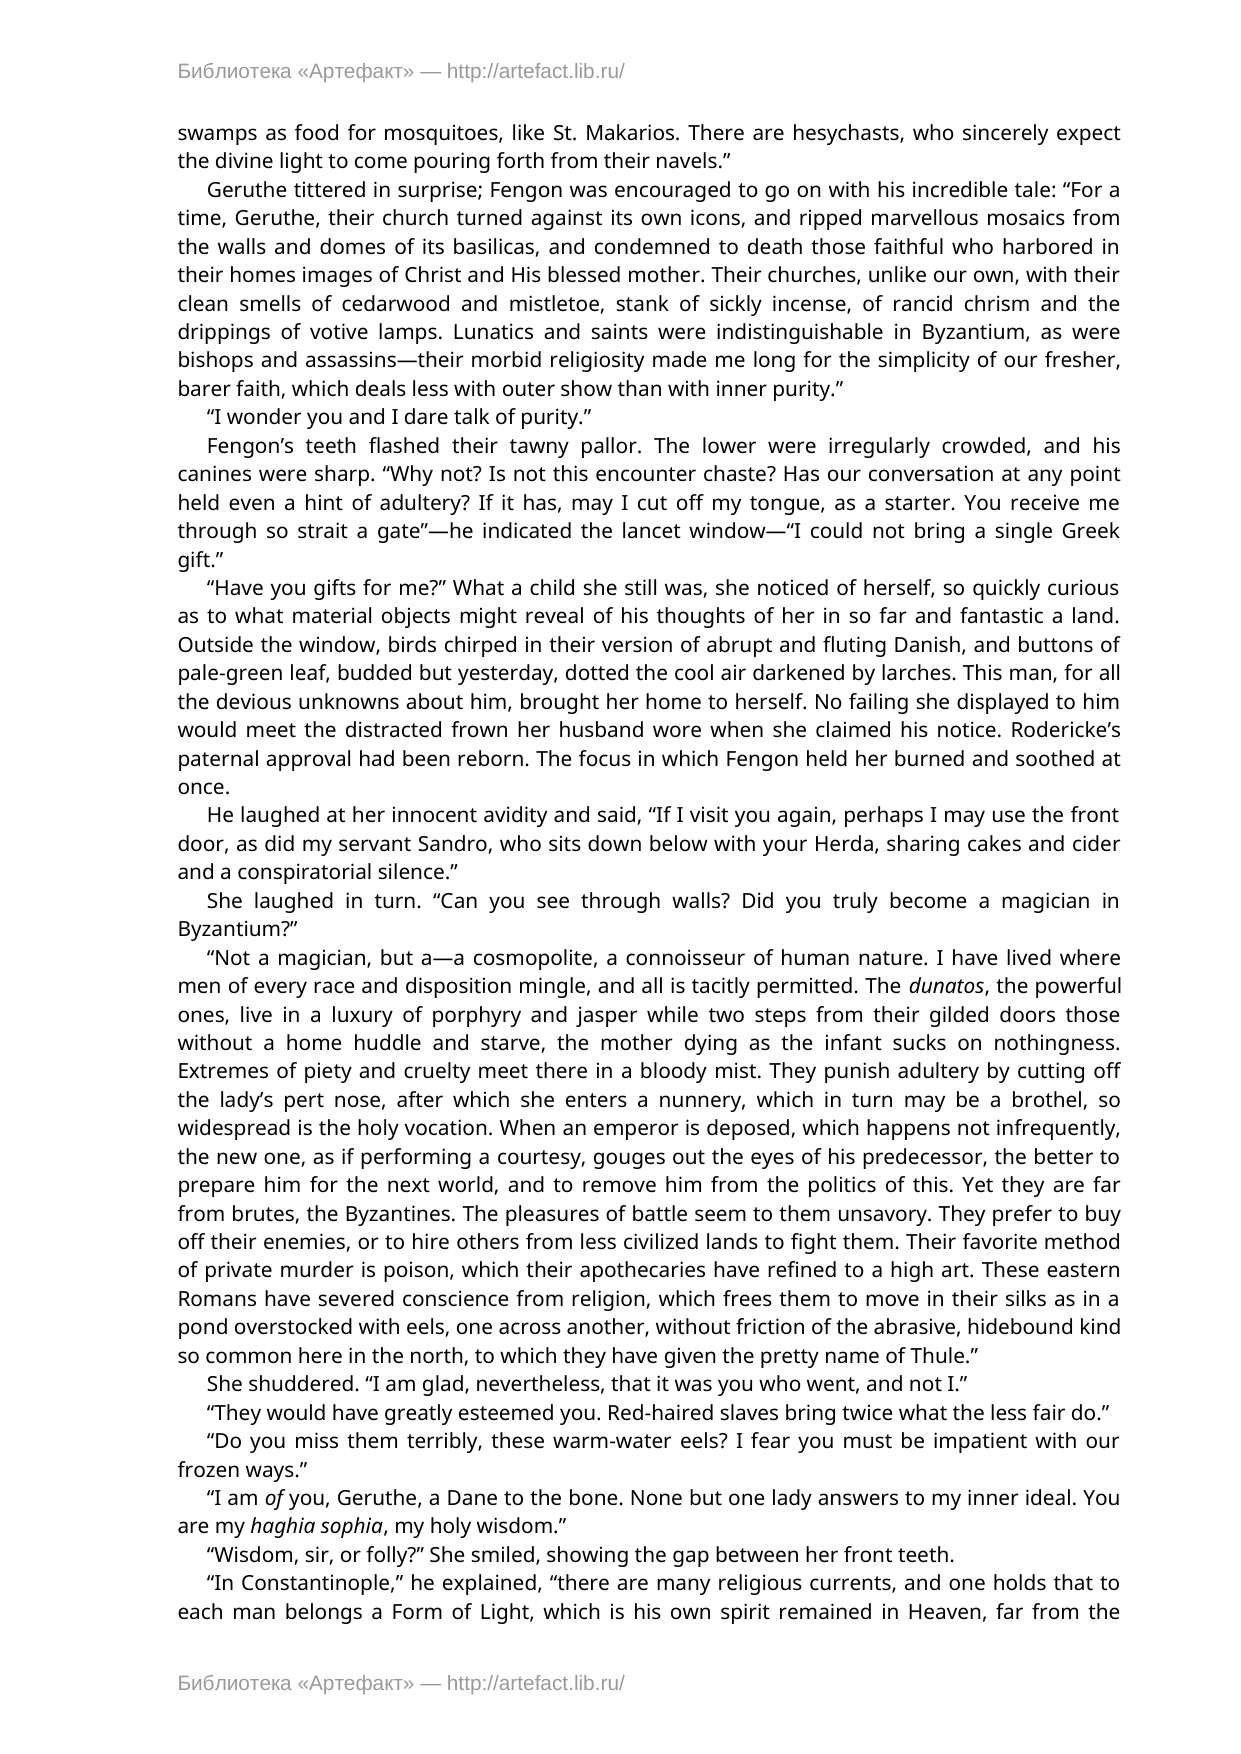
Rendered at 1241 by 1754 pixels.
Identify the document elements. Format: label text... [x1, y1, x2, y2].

text “They would have greatly esteemed you. Red-haired slaves bring twice what the less fair do.” [177, 1398, 1122, 1426]
text She shuddered. “I am glad, nevertheless, that it was you who went, and not I.” [177, 1369, 1122, 1398]
text “Have you gifts for me?” What a child she still was, she noticed of herself, so quickly curious as to what material objects might reveal of his thoughts of her in so far and fantastic a land. Outside the window, birds chirped in their version of abrupt and fluting Danish, and buttons of pale-green leaf, budded but yesterday, dotted the cool air darkened by larches. This man, for all the devious unknowns about him, brought her home to herself. No failing she displayed to him would meet the distracted frown her husband wore when she claimed his notice. Rodericke’s paternal approval had been reborn. The focus in which Fengon held her burned and soothed at once. [177, 573, 1122, 801]
text “I am of you, Geruthe, a Dane to the bone. None but one lady answers to my inner ideal. You are my haghia sophia, my holy wisdom.” [177, 1483, 1122, 1540]
text Geruthe tittered in surprise; Fengon was encouraged to go on with his incredible tale: “For a time, Geruthe, their church turned against its own icons, and ripped marvellous mosaics from the walls and domes of its basilicas, and condemned to death those faithful who harbored in their homes images of Christ and His blessed mother. Their churches, unlike our own, with their clean smells of cedarwood and mistletoe, stank of sickly incense, of rancid chrism and the drippings of votive lamps. Lunatics and saints were indistinguishable in Byzantium, as were bishops and assassins—their morbid religiosity made me long for the simplicity of our fresher, barer faith, which deals less with outer show than with inner purity.” [177, 175, 1122, 402]
text He laughed at her innocent avidity and said, “If I visit you again, perhaps I may use the front door, as did my servant Sandro, who sits down below with your Herda, sharing cakes and cider and a conspiratorial silence.” [177, 801, 1122, 886]
text She laughed in turn. “Can you see through walls? Did you truly become a magician in Byzantium?” [177, 886, 1122, 943]
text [177, 118, 1122, 175]
text “Wisdom, sir, or folly?” She smiled, showing the gap between her front teeth. [177, 1540, 1122, 1568]
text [177, 1568, 1122, 1625]
text Fengon’s teeth flashed their tawny pallor. The lower were irregularly crowded, and his canines were sharp. “Why not? Is not this encounter chaste? Has our conversation at any point held even a hint of adultery? If it has, may I cut off my tongue, as a starter. You receive me through so strait a gate”—he indicated the lancet window—“I could not bring a single Greek gift.” [177, 431, 1122, 573]
text “I wonder you and I dare talk of purity.” [177, 402, 1122, 431]
text “Not a magician, but a—a cosmopolite, a connoisseur of human nature. I have lived where men of every race and disposition mingle, and all is tacitly permitted. The dunatos, the powerful ones, live in a luxury of porphyry and jasper while two steps from their gilded doors those without a home huddle and starve, the mother dying as the infant sucks on nothingness. Extremes of piety and cruelty meet there in a bloody mist. They punish adultery by cutting off the lady’s pert nose, after which she enters a nunnery, which in turn may be a brothel, so widespread is the holy vocation. When an emperor is deposed, which happens not infrequently, the new one, as if performing a courtesy, gouges out the eyes of his predecessor, the better to prepare him for the next world, and to remove him from the politics of this. Yet they are far from brutes, the Byzantines. The pleasures of battle seem to them unsavory. They prefer to buy off their enemies, or to hire others from less civilized lands to fight them. Their favorite method of private murder is poison, which their apothecaries have refined to a high art. These eastern Romans have severed conscience from religion, which frees them to move in their silks as in a pond overstocked with eels, one across another, without friction of the abrasive, hidebound kind so common here in the north, to which they have given the pretty name of Thule.” [177, 943, 1122, 1369]
text “Do you miss them terribly, these warm-water eels? I fear you must be impatient with our frozen ways.” [177, 1426, 1122, 1483]
